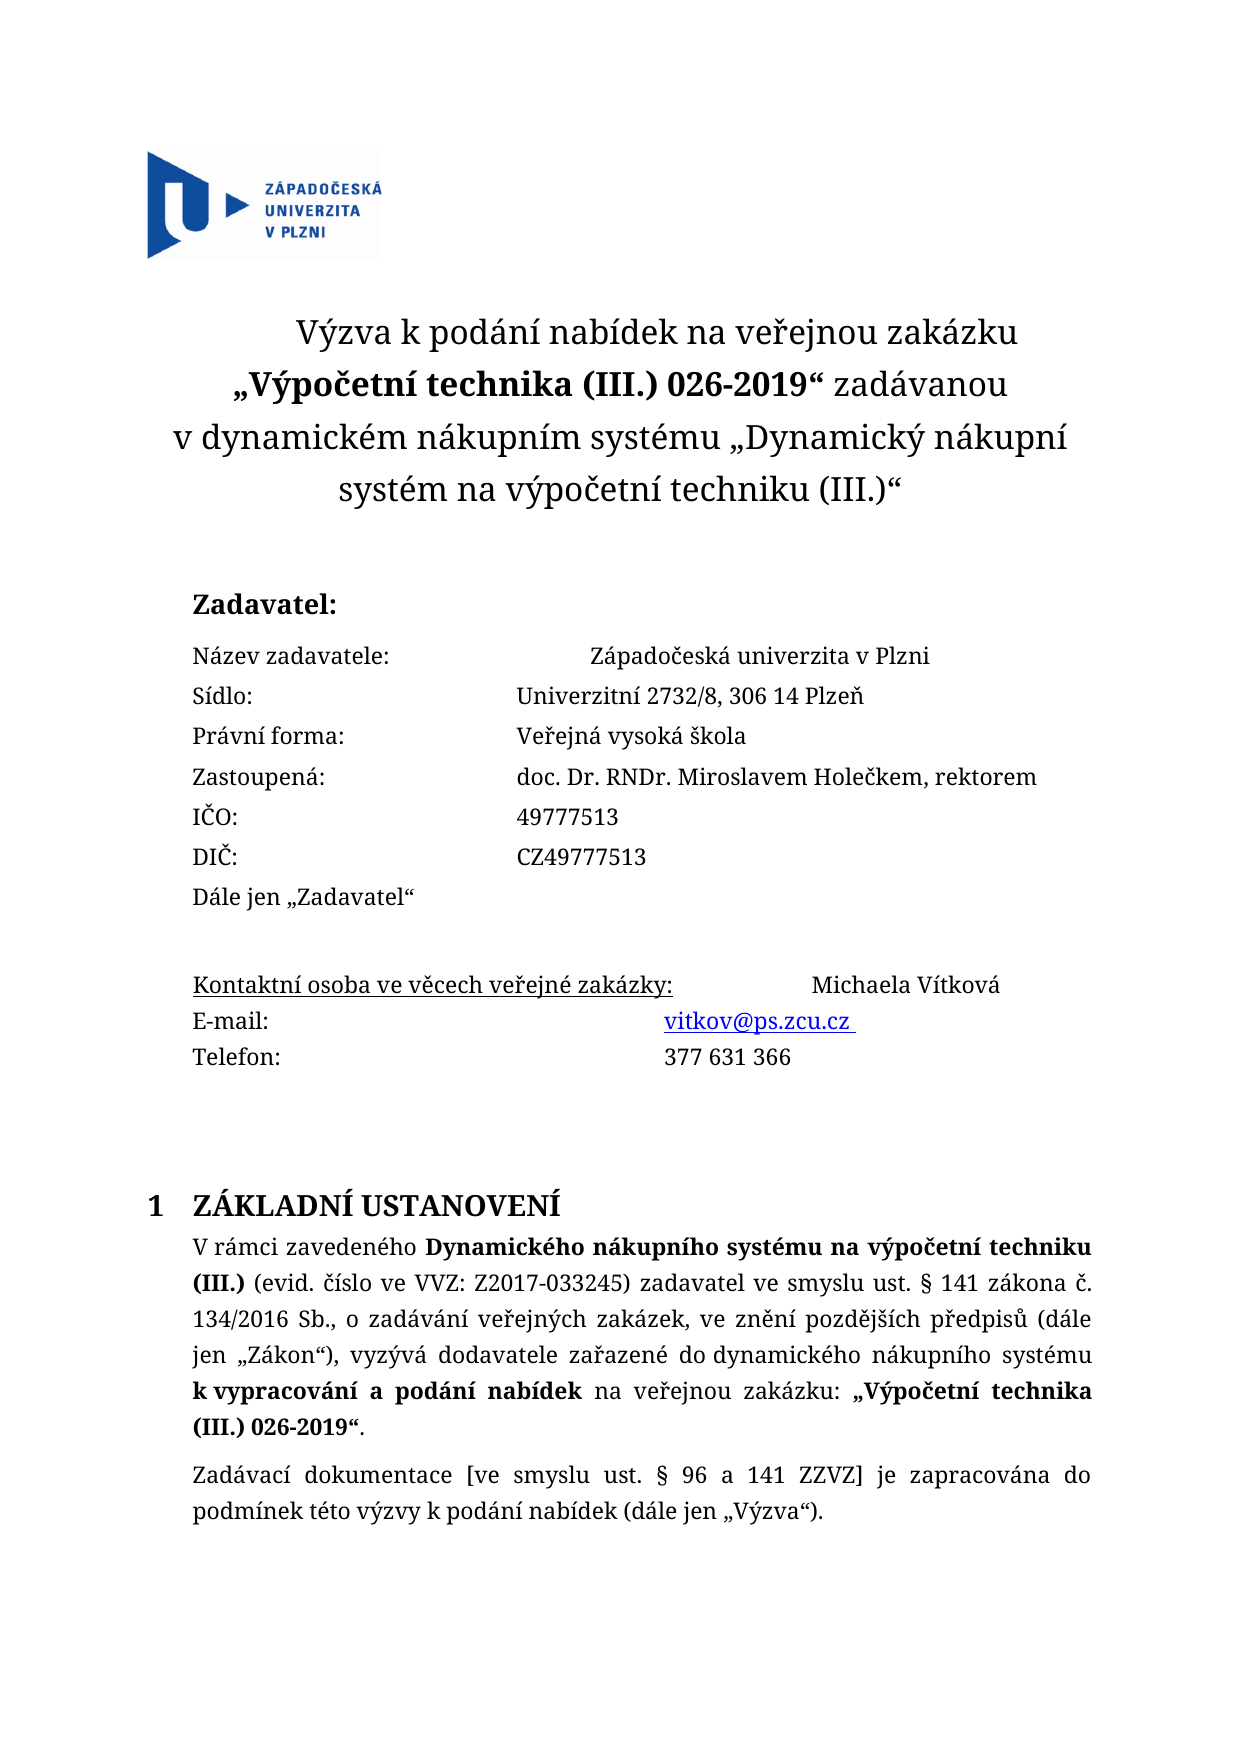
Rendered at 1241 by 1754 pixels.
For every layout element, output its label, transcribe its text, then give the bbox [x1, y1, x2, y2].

text Zastoupená: doc. Dr. RNDr. Miroslavem Holečkem, rektorem [192, 760, 1093, 792]
text Zadávací dokumentace [ve smyslu ust. § 96 a 141 ZZVZ] je zapracována do podmínek této výzvy k podání nabídek (dále jen „Výzva“). [192, 1459, 1093, 1526]
text IČO: 49777513 [148, 801, 1093, 832]
text Telefon: 377 631 366 [148, 1041, 1093, 1072]
text Dále jen „Zadavatel“ [148, 881, 1093, 912]
text Sídlo: Univerzitní 2732/8, 306 14 Plzeň [148, 680, 1093, 711]
text DIČ: CZ49777513 [148, 841, 1093, 872]
subtitle 1 ZÁKLADNÍ USTANOVENÍ [148, 1185, 1093, 1225]
text Název zadavatele: Západočeská univerzita v Plzni [148, 640, 1093, 671]
text Výzva k podání nabídek na veřejnou zakázku „Výpočetní technika (III.) 026-2019“ zadávanou v dynamickém nákupním systému „Dynamický nákupní systém na výpočetní techniku (III.)“ [148, 309, 1093, 511]
text Právní forma: Veřejná vysoká škola [148, 720, 1093, 752]
text Kontaktní osoba ve věcech veřejné zakázky: Michaela Vítková [148, 969, 1093, 1001]
text V rámci zavedeného Dynamického nákupního systému na výpočetní techniku (III.) (evid. číslo ve VVZ: Z2017-033245) zadavatel ve smyslu ust. § 141 zákona č. 134/2016 Sb., o zadávání veřejných zakázek, ve znění pozdějších předpisů (dále jen „Zákon“), vyzývá dodavatele zařazené do dynamického nákupního systému k vypracování a podání nabídek na veřejnou zakázku: „Výpočetní technika (III.) 026-2019“. [192, 1231, 1093, 1442]
picture [147, 151, 382, 259]
text Zadavatel: [192, 585, 1093, 622]
text E-mail: vitkov@ps.zcu.cz [148, 1005, 1093, 1036]
